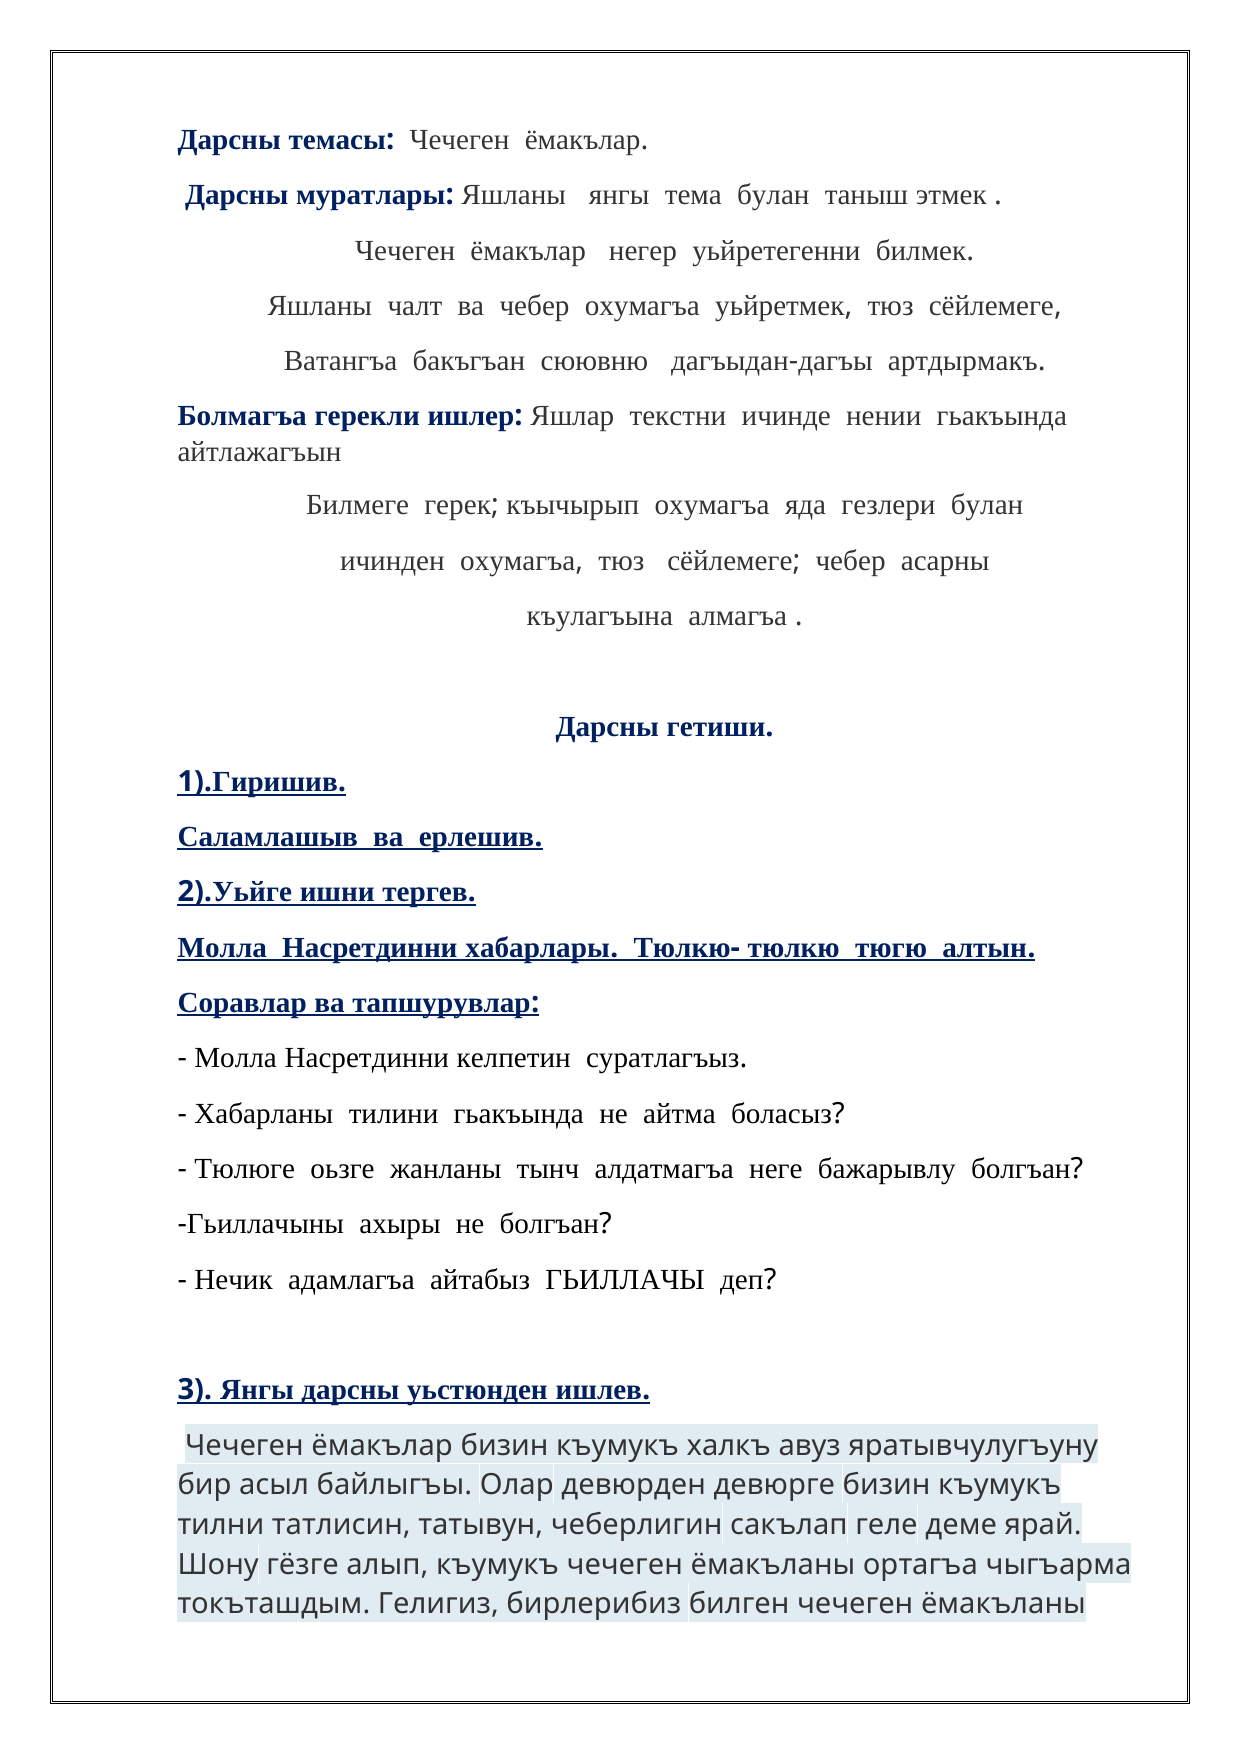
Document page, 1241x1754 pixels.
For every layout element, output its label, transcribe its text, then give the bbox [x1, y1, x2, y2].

text Чечеген ёмакълар негер уьйретегенни билмек. [177, 229, 1152, 268]
text Молла Насретдинни хабарлары. Тюлкю- тюлкю тюгю алтын. [177, 926, 1152, 966]
text Соравлар ва тапшурувлар: [177, 981, 1152, 1021]
text 1).Гиришив. [177, 760, 1152, 800]
text Болмагъа герекли ишлер: Яшлар текстни ичинде нении гьакъында айтлажагъын [177, 395, 1152, 468]
text Дарсны гетиши. [177, 705, 1152, 744]
text Дарсны муратлары: Яшланы янгы тема булан таныш этмек . [177, 173, 1152, 213]
text ичинден охумагъа, тюз сёйлемеге; чебер асарны [177, 539, 1152, 578]
text Яшланы чалт ва чебер охумагъа уьйретмек, тюз сёйлемеге, [177, 284, 1152, 324]
text къулагъына алмагъа . [177, 594, 1152, 634]
text - Молла Насретдинни келпетин суратлагъыз. [177, 1037, 1152, 1076]
text - Тюлюге оьзге жанланы тынч алдатмагъа неге бажарывлу болгъан? [177, 1147, 1152, 1187]
text Билмеге герек; къычырып охумагъа яда гезлери булан [177, 483, 1152, 523]
text 2).Уьйге ишни тергев. [177, 871, 1152, 910]
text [177, 1424, 1152, 1622]
text -Гьиллачыны ахыры не болгъан? [177, 1203, 1152, 1242]
text 3). Янгы дарсны уьстюнден ишлев. [177, 1368, 1152, 1408]
text Саламлашыв ва ерлешив. [177, 815, 1152, 855]
text Ватангъа бакъгъан сюювню дагъыдан-дагъы артдырмакъ. [177, 339, 1152, 379]
text - Хабарланы тилини гьакъында не айтма боласыз? [177, 1092, 1152, 1132]
text - Нечик адамлагъа айтабыз ГЬИЛЛАЧЫ деп? [177, 1258, 1152, 1298]
text Дарсны темасы: Чечеген ёмакълар. [177, 118, 1152, 158]
